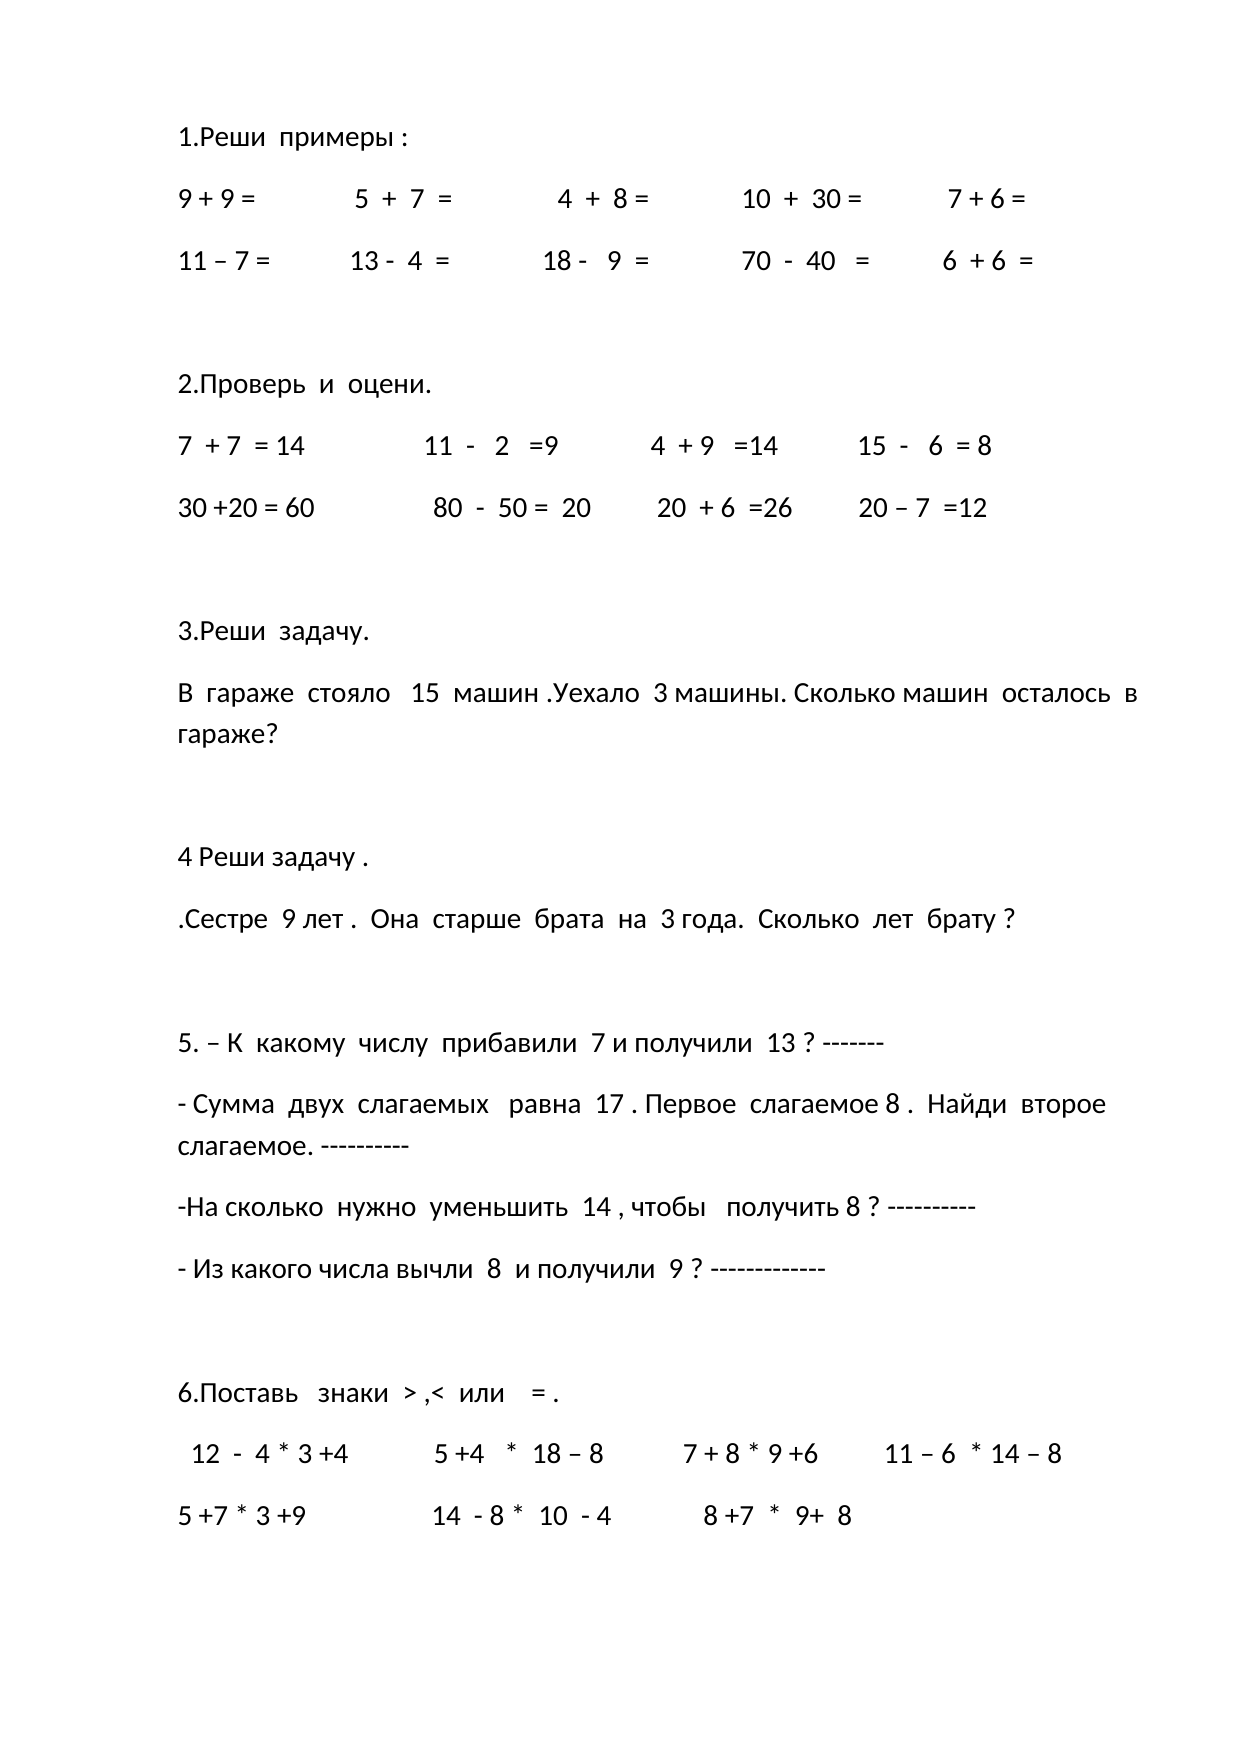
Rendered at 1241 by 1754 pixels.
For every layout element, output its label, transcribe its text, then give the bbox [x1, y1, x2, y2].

text 12 - 4 * 3 +4 5 +4 * 18 – 8 7 + 8 * 9 +6 11 – 6 * 14 – 8 [177, 1435, 1152, 1471]
text -На сколько нужно уменьшить 14 , чтобы получить 8 ? ---------- [177, 1188, 1152, 1224]
text 5. – К какому числу прибавили 7 и получили 13 ? ------- [177, 1024, 1152, 1059]
text 5 +7 * 3 +9 14 - 8 * 10 - 4 8 +7 * 9+ 8 [177, 1497, 1152, 1533]
text 3.Реши задачу. [177, 612, 1152, 648]
text - Из какого числа вычли 8 и получили 9 ? ------------- [177, 1250, 1152, 1286]
text 4 Реши задачу . [177, 838, 1152, 874]
text 7 + 7 = 14 11 - 2 =9 4 + 9 =14 15 - 6 = 8 [177, 427, 1152, 463]
text 9 + 9 = 5 + 7 = 4 + 8 = 10 + 30 = 7 + 6 = [177, 180, 1152, 216]
text 2.Проверь и оцени. [177, 365, 1152, 401]
text 1.Реши примеры : [177, 118, 1152, 154]
text В гараже стояло 15 машин .Уехало 3 машины. Сколько машин осталось в гараже? [177, 674, 1152, 751]
text 11 – 7 = 13 - 4 = 18 - 9 = 70 - 40 = 6 + 6 = [177, 242, 1152, 277]
text 6.Поставь знаки > ,< или = . [177, 1374, 1152, 1409]
text .Сестре 9 лет . Она старше брата на 3 года. Сколько лет брату ? [177, 900, 1152, 936]
text - Сумма двух слагаемых равна 17 . Первое слагаемое 8 . Найди второе слагаемое. ---------- [177, 1086, 1152, 1162]
text 30 +20 = 60 80 - 50 = 20 20 + 6 =26 20 – 7 =12 [177, 489, 1152, 524]
